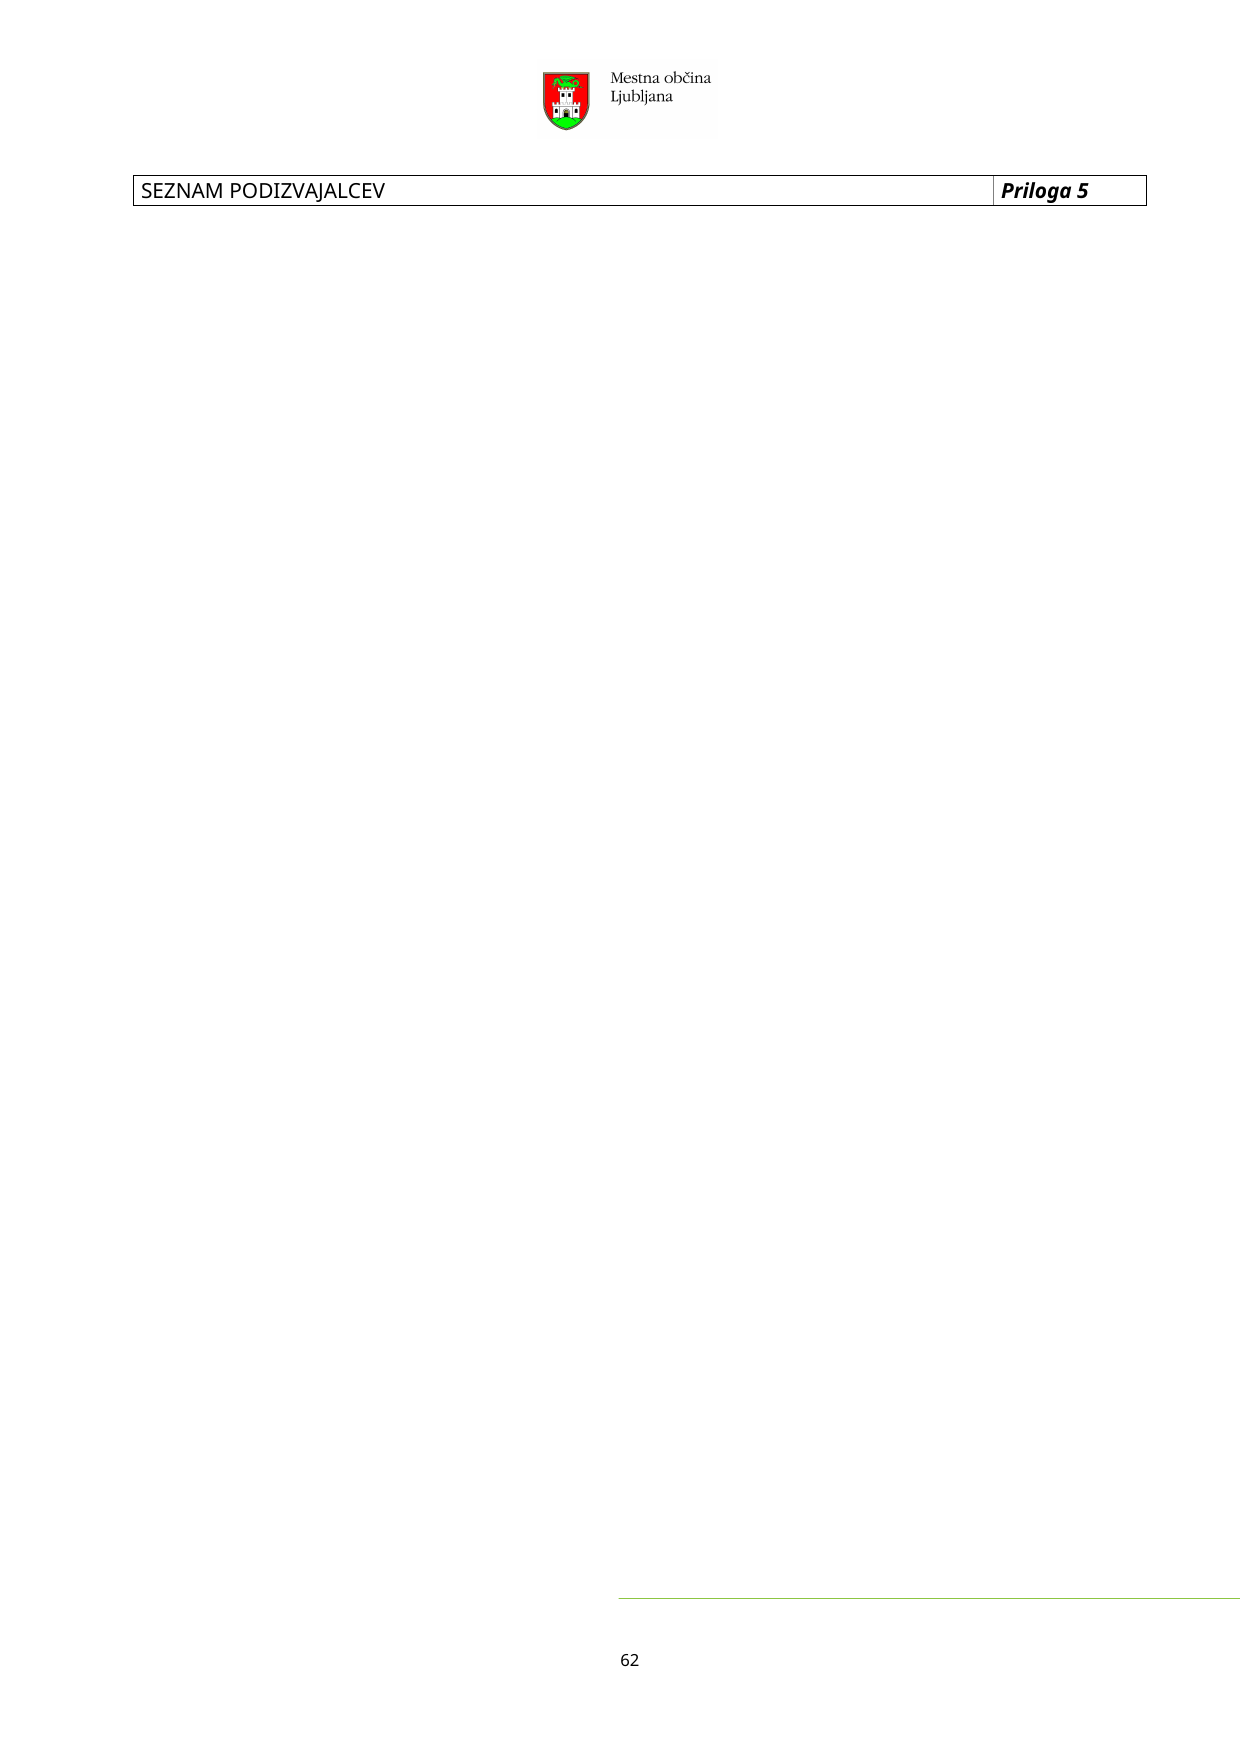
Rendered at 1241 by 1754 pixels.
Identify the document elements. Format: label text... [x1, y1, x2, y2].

table_header Priloga 5 [994, 176, 1146, 205]
table_header SEZNAM PODIZVAJALCEV [134, 176, 993, 205]
picture [536, 59, 719, 139]
